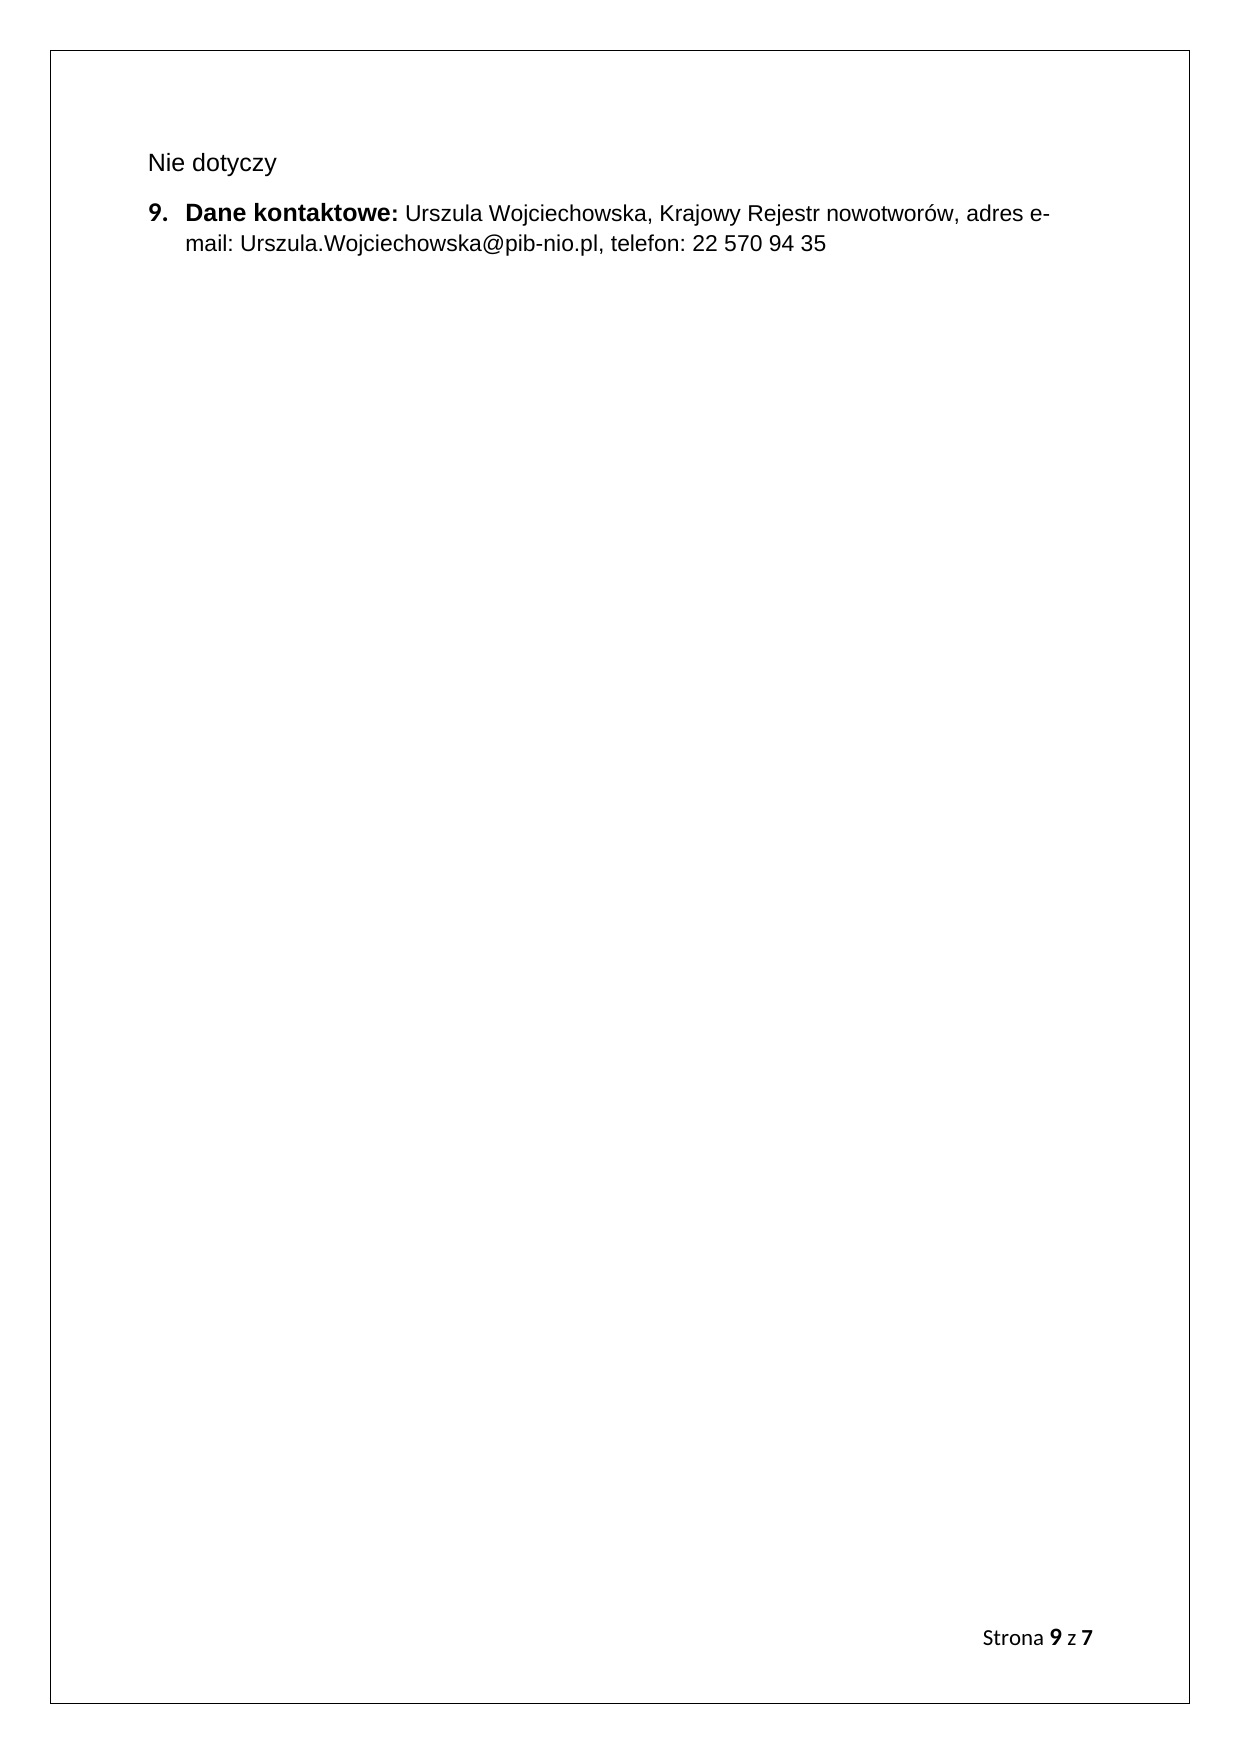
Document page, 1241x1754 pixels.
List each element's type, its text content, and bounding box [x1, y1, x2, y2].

list Dane kontaktowe: Urszula Wojciechowska, Krajowy Rejestr nowotworów, adres e-mail: Urszula.Wojciechowska@pib-nio.pl, telefon: 22 570 94 35 [148, 195, 1093, 257]
text Nie dotyczy [148, 148, 1093, 176]
